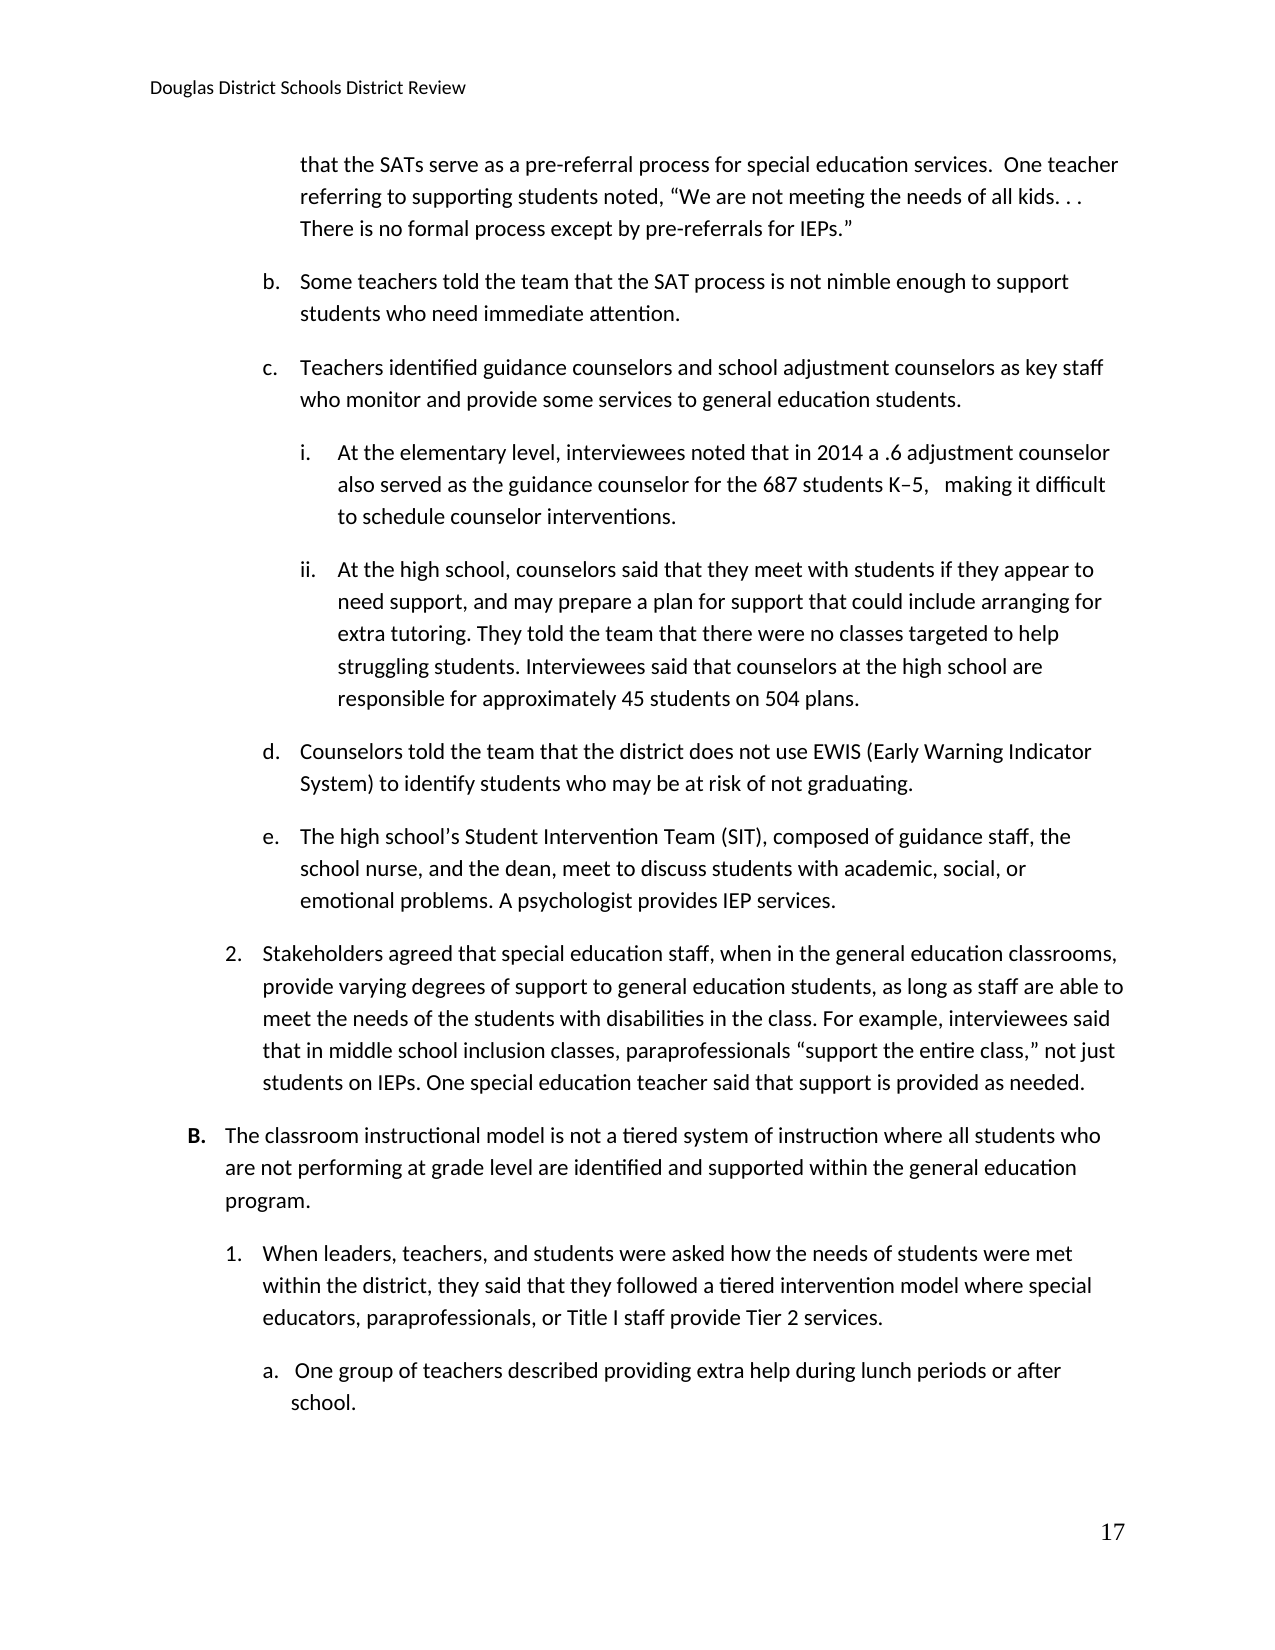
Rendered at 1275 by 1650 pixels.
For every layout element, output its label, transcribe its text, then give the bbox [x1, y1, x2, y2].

text c. Teachers identified guidance counselors and school adjustment counselors as key staff who monitor and provide some services to general education students. [225, 353, 1125, 413]
text e. The high school’s Student Intervention Team (SIT), composed of guidance staff, the school nurse, and the dean, meet to discuss students with academic, social, or emotional problems. A psychologist provides IEP services. [225, 822, 1125, 914]
text ii. At the high school, counselors said that they meet with students if they appear to need support, and may prepare a plan for support that could include arranging for extra tutoring. They told the team that there were no classes targeted to help struggling students. Interviewees said that counselors at the high school are responsible for approximately 45 students on 504 plans. [225, 555, 1125, 712]
text d. Counselors told the team that the district does not use EWIS (Early Warning Indicator System) to identify students who may be at risk of not graduating. [225, 737, 1125, 797]
text a. One group of teachers described providing extra help during lunch periods or after school. [0, 1356, 1125, 1416]
text 1. When leaders, teachers, and students were asked how the needs of students were met within the district, they said that they followed a tiered intervention model where special educators, paraprofessionals, or Title I staff provide Tier 2 services. [225, 1239, 1125, 1331]
text 2. Stakeholders agreed that special education staff, when in the general education classrooms, provide varying degrees of support to general education students, as long as staff are able to meet the needs of the students with disabilities in the class. For example, interviewees said that in middle school inclusion classes, paraprofessionals “support the entire class,” not just students on IEPs. One special education teacher said that support is provided as needed. [225, 939, 1125, 1096]
text b. Some teachers told the team that the SAT process is not nimble enough to support students who need immediate attention. [225, 267, 1125, 328]
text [225, 150, 1125, 242]
text i. At the elementary level, interviewees noted that in 2014 a .6 adjustment counselor also served as the guidance counselor for the 687 students K–5, making it difficult to schedule counselor interventions. [225, 438, 1125, 530]
text B. The classroom instructional model is not a tiered system of instruction where all students who are not performing at grade level are identified and supported within the general education program. [187, 1121, 1125, 1214]
